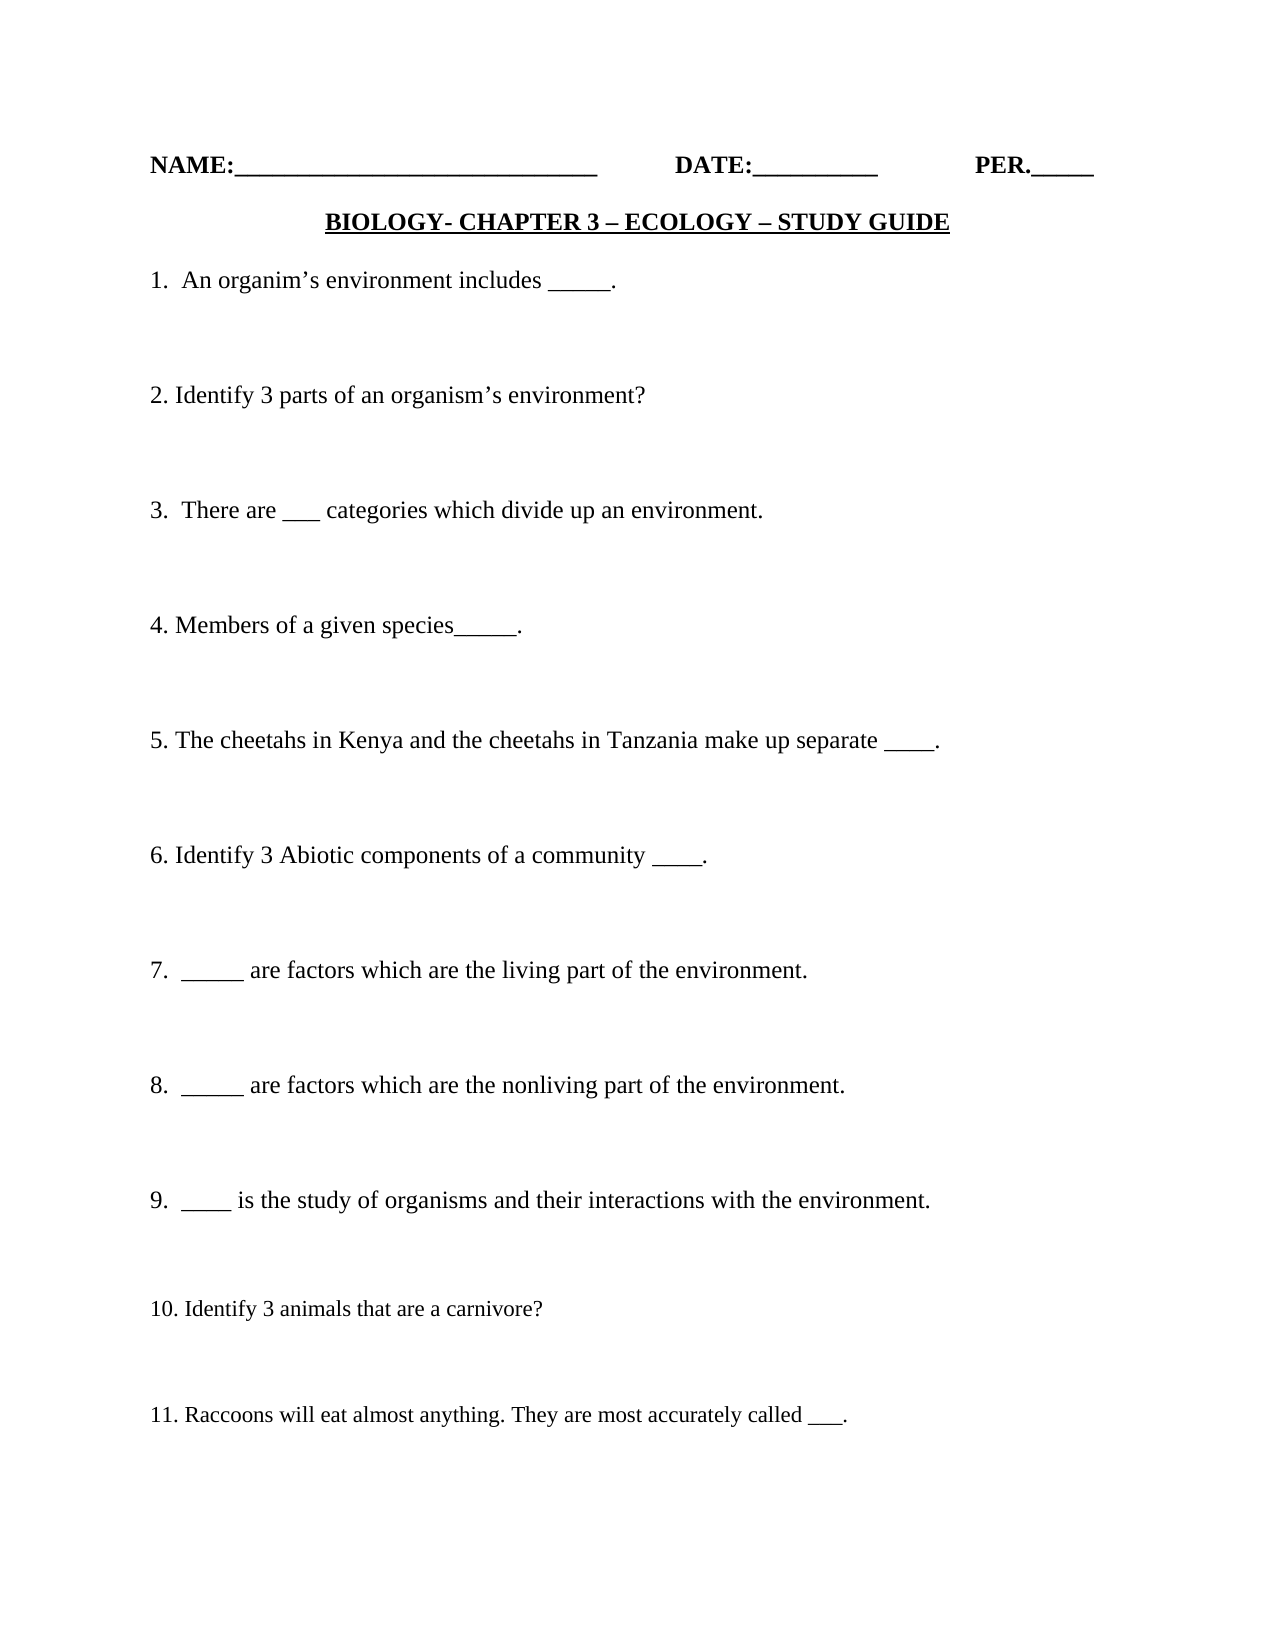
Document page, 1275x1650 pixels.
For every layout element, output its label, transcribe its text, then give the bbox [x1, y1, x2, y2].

text BIOLOGY- CHAPTER 3 – ECOLOGY – STUDY GUIDE [150, 207, 1125, 236]
text 10. Identify 3 animals that are a carnivore? [150, 1295, 1125, 1322]
text 11. Raccoons will eat almost anything. They are most accurately called ___. [150, 1401, 1125, 1427]
text 3. There are ___ categories which divide up an environment. [150, 495, 1125, 524]
text 8. _____ are factors which are the nonliving part of the environment. [150, 1070, 1125, 1099]
text 6. Identify 3 Abiotic components of a community ____. [150, 840, 1125, 869]
text NAME:_____________________________ DATE:__________ PER._____ [150, 150, 1125, 179]
text 2. Identify 3 parts of an organism’s environment? [150, 380, 1125, 409]
text 1. An organim’s environment includes _____. [150, 265, 1125, 294]
text 5. The cheetahs in and the cheetahs in make up separate ____. [150, 725, 1125, 754]
text 9. ____ is the study of organisms and their interactions with the environment. [150, 1185, 1125, 1214]
text 7. _____ are factors which are the living part of the environment. [150, 955, 1125, 984]
text 4. Members of a given species_____. [150, 610, 1125, 639]
